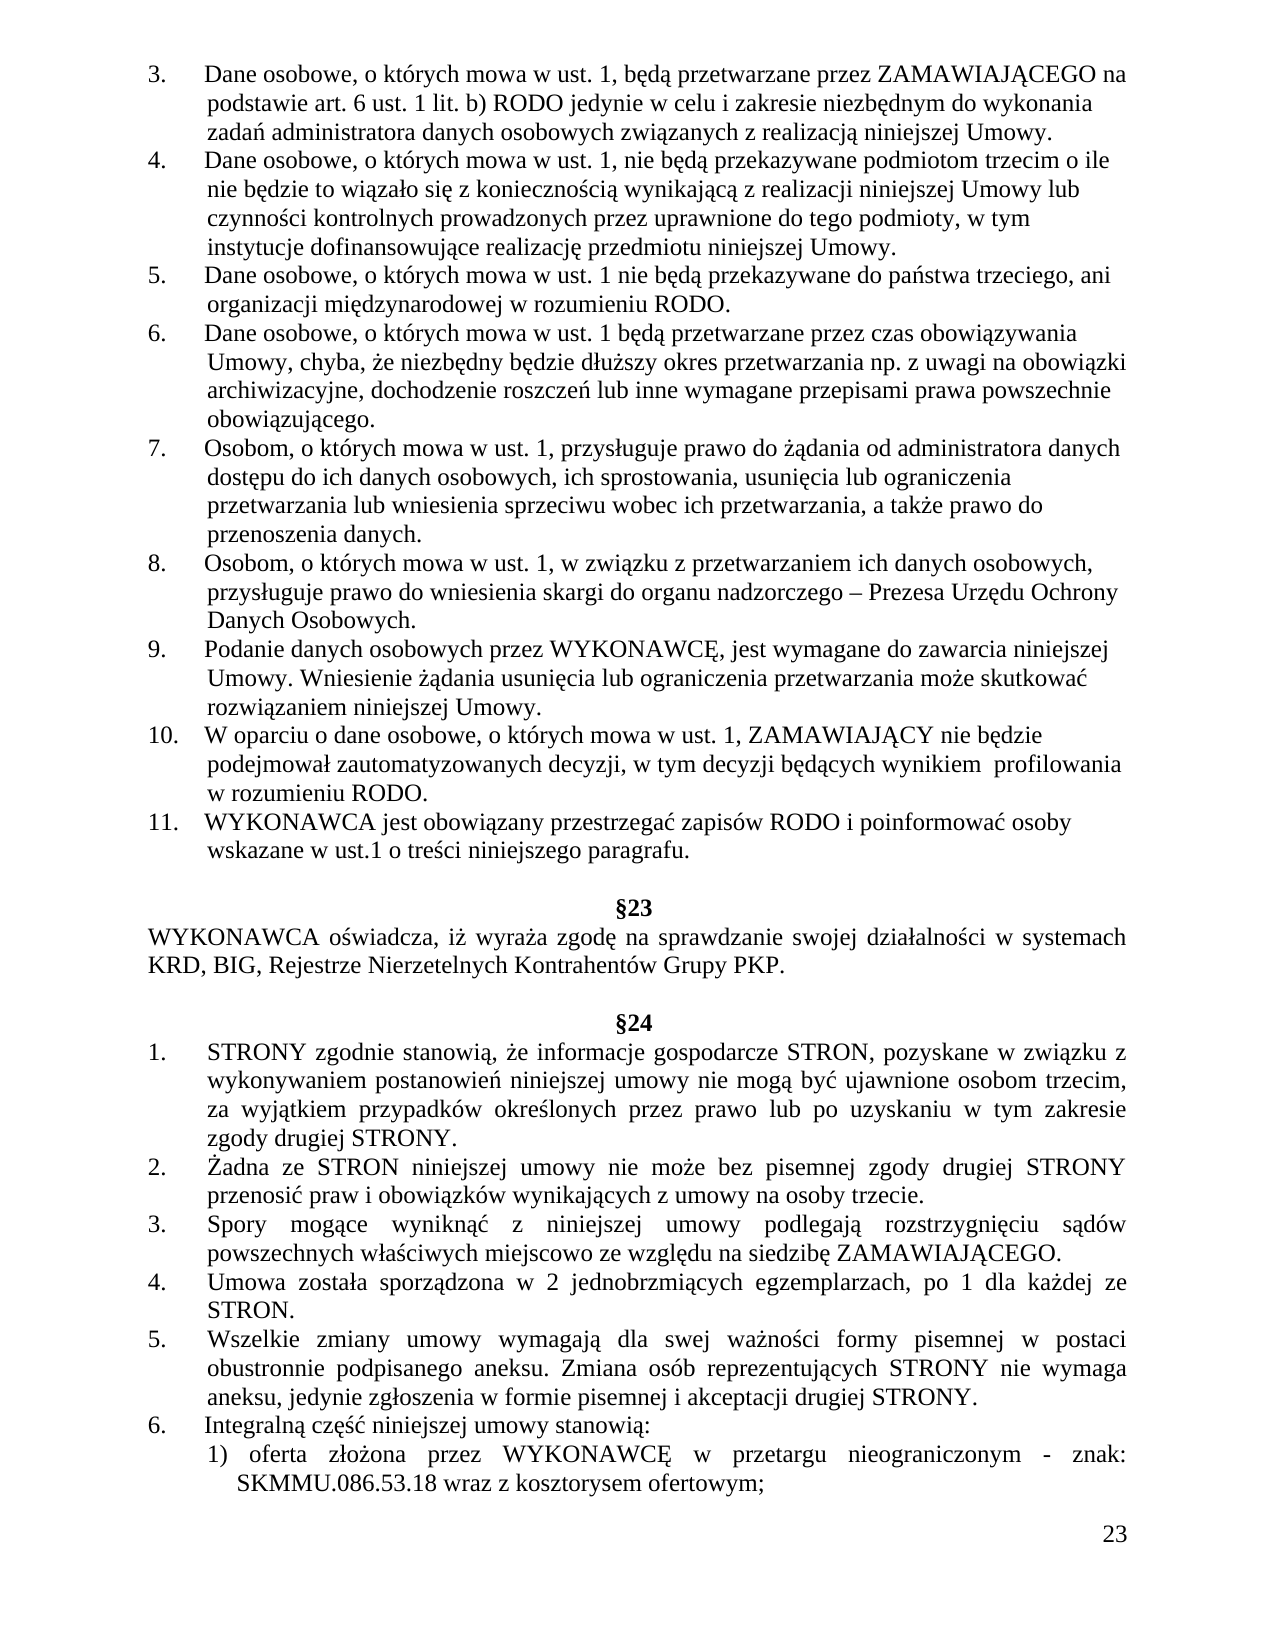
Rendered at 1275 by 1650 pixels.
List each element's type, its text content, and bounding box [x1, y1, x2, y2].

text 5. Dane osobowe, o których mowa w ust. 1 nie będą przekazywane do państwa trzeciego, ani organizacji międzynarodowej w rozumieniu RODO. [148, 260, 1127, 318]
text 4. Dane osobowe, o których mowa w ust. 1, nie będą przekazywane podmiotom trzecim o ile nie będzie to wiązało się z koniecznością wynikającą z realizacji niniejszej Umowy lub czynności kontrolnych prowadzonych przez uprawnione do tego podmioty, w tym instytucje dofinansowujące realizację przedmiotu niniejszej Umowy. [148, 145, 1127, 260]
text §23 [140, 893, 1127, 922]
list Spory mogące wyniknąć z niniejszej umowy podlegają rozstrzygnięciu sądów powszechnych właściwych miejscowo ze względu na siedzibę ZAMAWIAJĄCEGO. [148, 1209, 1127, 1267]
list STRONY zgodnie stanowią, że informacje gospodarcze STRON, pozyskane w związku z wykonywaniem postanowień niniejszej umowy nie mogą być ujawnione osobom trzecim, za wyjątkiem przypadków określonych przez prawo lub po uzyskaniu w tym zakresie zgody drugiej STRONY. [148, 1037, 1127, 1152]
text 11. WYKONAWCA jest obowiązany przestrzegać zapisów RODO i poinformować osoby wskazane w ust.1 o treści niniejszego paragrafu. [148, 807, 1127, 864]
list Wszelkie zmiany umowy wymagają dla swej ważności formy pisemnej w postaci obustronnie podpisanego aneksu. Zmiana osób reprezentujących STRONY nie wymaga aneksu, jedynie zgłoszenia w formie pisemnej i akceptacji drugiej STRONY. [148, 1324, 1127, 1410]
text 1) oferta złożona przez WYKONAWCĘ w przetargu nieograniczonym - znak: SKMMU.086.53.18 wraz z kosztorysem ofertowym; [207, 1439, 1127, 1497]
text 7. Osobom, o których mowa w ust. 1, przysługuje prawo do żądania od administratora danych dostępu do ich danych osobowych, ich sprostowania, usunięcia lub ograniczenia przetwarzania lub wniesienia sprzeciwu wobec ich przetwarzania, a także prawo do przenoszenia danych. [148, 433, 1127, 548]
text 8. Osobom, o których mowa w ust. 1, w związku z przetwarzaniem ich danych osobowych, przysługuje prawo do wniesienia skargi do organu nadzorczego – Prezesa Urzędu Ochrony Danych Osobowych. [148, 548, 1127, 634]
text 9. Podanie danych osobowych przez WYKONAWCĘ, jest wymagane do zawarcia niniejszej Umowy. Wniesienie żądania usunięcia lub ograniczenia przetwarzania może skutkować rozwiązaniem niniejszej Umowy. [148, 634, 1127, 720]
text 6. Dane osobowe, o których mowa w ust. 1 będą przetwarzane przez czas obowiązywania Umowy, chyba, że niezbędny będzie dłuższy okres przetwarzania np. z uwagi na obowiązki archiwizacyjne, dochodzenie roszczeń lub inne wymagane przepisami prawa powszechnie obowiązującego. [148, 318, 1127, 433]
text §24 [140, 1008, 1127, 1037]
text 6. Integralną część niniejszej umowy stanowią: [148, 1410, 1127, 1439]
text 10. W oparciu o dane osobowe, o których mowa w ust. 1, ZAMAWIAJĄCY nie będzie podejmował zautomatyzowanych decyzji, w tym decyzji będących wynikiem profilowania w rozumieniu RODO. [148, 720, 1127, 807]
text 3. Dane osobowe, o których mowa w ust. 1, będą przetwarzane przez ZAMAWIAJĄCEGO na podstawie art. 6 ust. 1 lit. b) RODO jedynie w celu i zakresie niezbędnym do wykonania zadań administratora danych osobowych związanych z realizacją niniejszej Umowy. [148, 59, 1127, 145]
list Żadna ze STRON niniejszej umowy nie może bez pisemnej zgody drugiej STRONY przenosić praw i obowiązków wynikających z umowy na osoby trzecie. [148, 1152, 1127, 1209]
text WYKONAWCA oświadcza, iż wyraża zgodę na sprawdzanie swojej działalności w systemach KRD, BIG, Rejestrze Nierzetelnych Kontrahentów Grupy PKP. [148, 922, 1127, 979]
list Umowa została sporządzona w 2 jednobrzmiących egzemplarzach, po 1 dla każdej ze STRON. [148, 1267, 1127, 1324]
